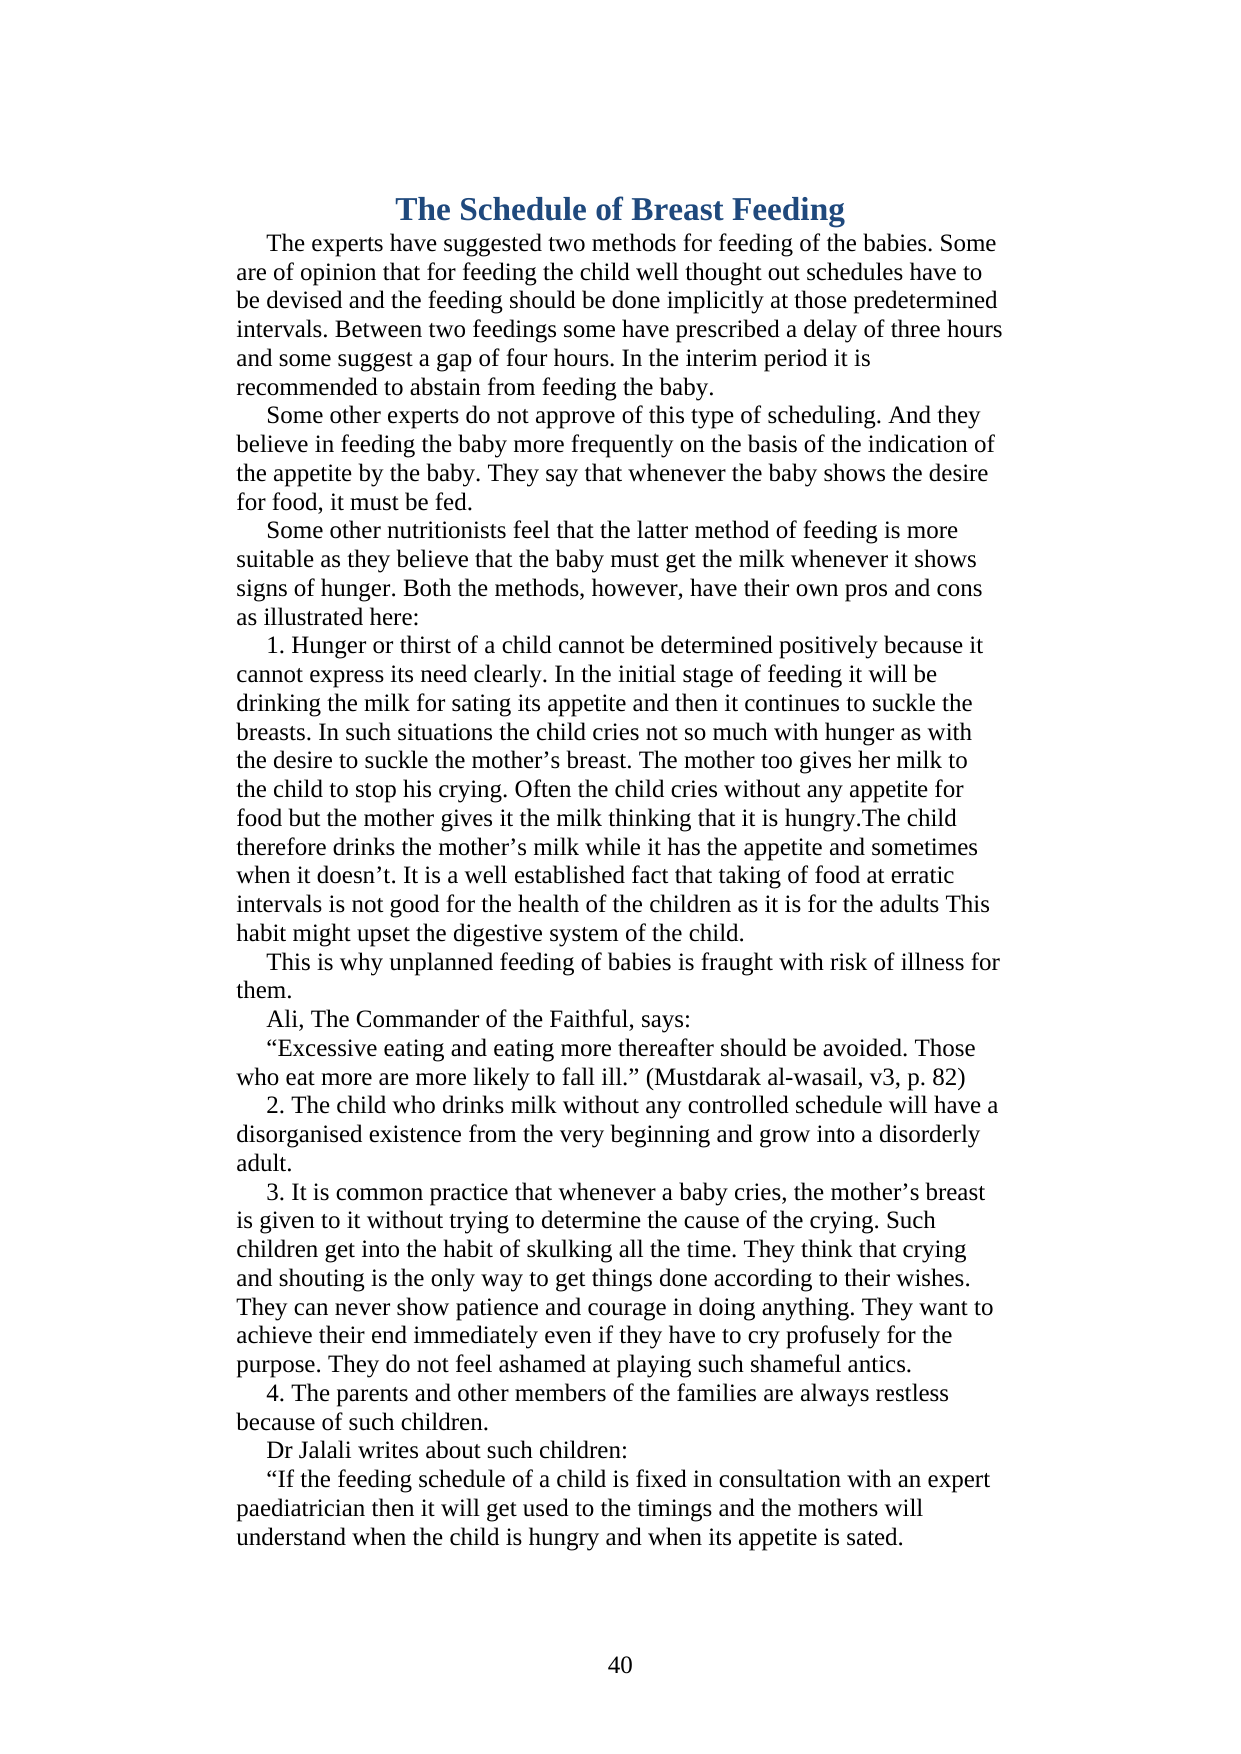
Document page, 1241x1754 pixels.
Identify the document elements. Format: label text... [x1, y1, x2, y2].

text Some other nutritionists feel that the latter method of feeding is more suitable as they believe that the baby must get the milk whenever it shows signs of hunger. Both the methods, however, have their own pros and cons as illustrated here: [236, 516, 1004, 631]
text The experts have suggested two methods for feeding of the babies. Some are of opinion that for feeding the child well thought out schedules have to be devised and the feeding should be done implicitly at those predetermined intervals. Between two feedings some have prescribed a delay of three hours and some suggest a gap of four hours. In the interim period it is recommended to abstain from feeding the baby. [236, 228, 1004, 401]
text “Excessive eating and eating more thereafter should be avoided. Those who eat more are more likely to fall ill.” (Mustdarak al-wasail, v3, p. 82) [236, 1033, 1004, 1091]
text 2. The child who drinks milk without any controlled schedule will have a disorganised existence from the very beginning and grow into a disorderly adult. [236, 1091, 1004, 1177]
text “If the feeding schedule of a child is fixed in consultation with an expert paediatrician then it will get used to the timings and the mothers will understand when the child is hungry and when its appetite is sated. [236, 1464, 1004, 1551]
text 1. Hunger or thirst of a child cannot be determined positively because it cannot express its need clearly. In the initial stage of feeding it will be drinking the milk for sating its appetite and then it continues to suckle the breasts. In such situations the child cries not so much with hunger as with the desire to suckle the mother’s breast. The mother too gives her milk to the child to stop his crying. Often the child cries without any appetite for food but the mother gives it the milk thinking that it is hungry.The child therefore drinks the mother’s milk while it has the appetite and sometimes when it doesn’t. It is a well established fact that taking of food at erratic intervals is not good for the health of the children as it is for the adults This habit might upset the digestive system of the child. [236, 631, 1004, 947]
text 4. The parents and other members of the families are always restless because of such children. [236, 1378, 1004, 1436]
text Ali, The Commander of the Faithful, says: [236, 1004, 1004, 1033]
text This is why unplanned feeding of babies is fraught with risk of illness for them. [236, 947, 1004, 1004]
subtitle The Schedule of Breast Feeding [236, 190, 1004, 228]
text 3. It is common practice that whenever a baby cries, the mother’s breast is given to it without trying to determine the cause of the crying. Such children get into the habit of skulking all the time. They think that crying and shouting is the only way to get things done according to their wishes. They can never show patience and courage in doing anything. They want to achieve their end immediately even if they have to cry profusely for the purpose. They do not feel ashamed at playing such shameful antics. [236, 1177, 1004, 1378]
text Dr Jalali writes about such children: [236, 1436, 1004, 1464]
text Some other experts do not approve of this type of scheduling. And they believe in feeding the baby more frequently on the basis of the indication of the appetite by the baby. They say that whenever the baby shows the desire for food, it must be fed. [236, 401, 1004, 516]
